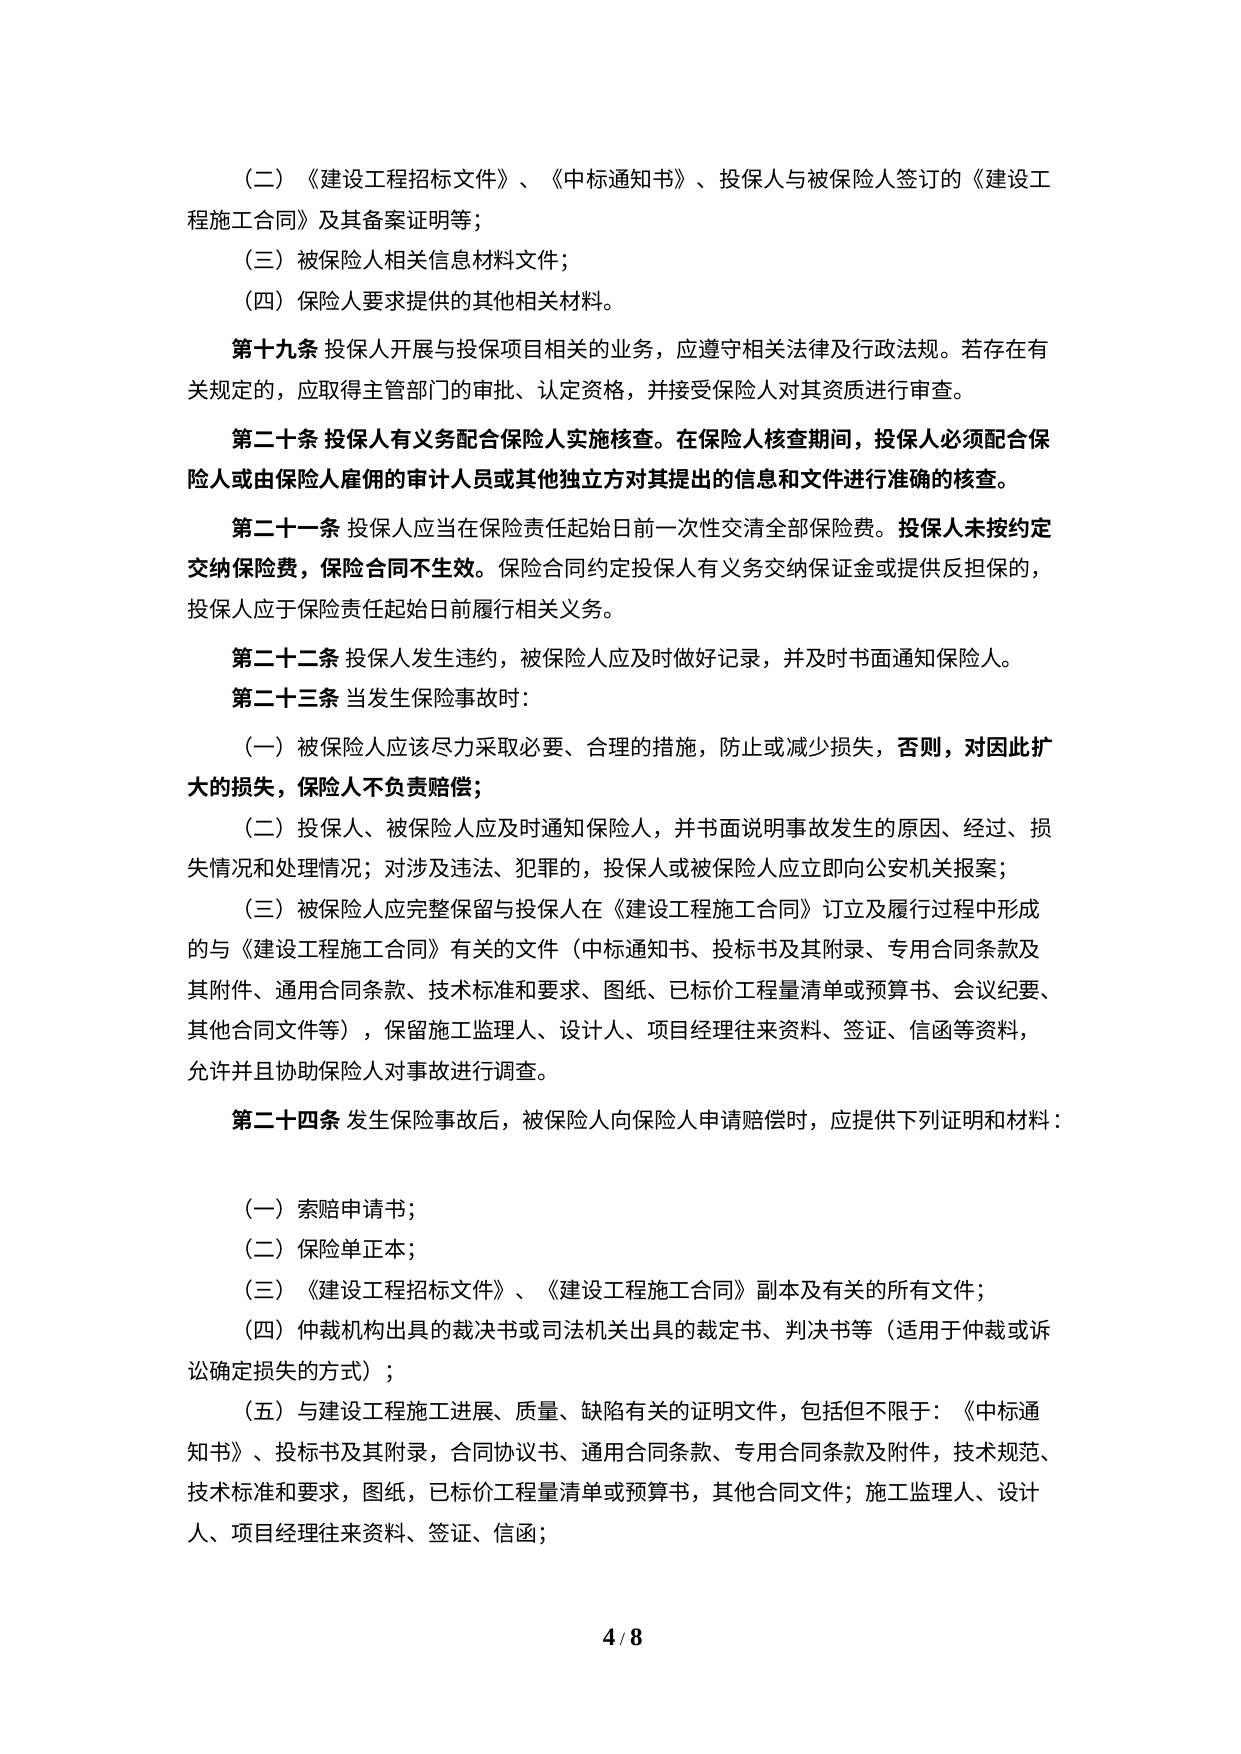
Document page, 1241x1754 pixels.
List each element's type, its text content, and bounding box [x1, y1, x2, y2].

list 第十九条 投保人开展与投保项目相关的业务，应遵守相关法律及行政法规。若存在有关规定的，应取得主管部门的审批、认定资格，并接受保险人对其资质进行审查。 [187, 332, 1053, 405]
list 《建设工程招标文件》、《建设工程施工合同》副本及有关的所有文件； [187, 1272, 1053, 1305]
text （二）投保人、被保险人应及时通知保险人，并书面说明事故发生的原因、经过、损失情况和处理情况；对涉及违法、犯罪的，投保人或被保险人应立即向公安机关报案； [187, 810, 1053, 883]
text 第二十条 投保人有义务配合保险人实施核查。在保险人核查期间，投保人必须配合保险人或由保险人雇佣的审计人员或其他独立方对其提出的信息和文件进行准确的核查。 [187, 421, 1053, 494]
list 保险单正本； [187, 1232, 1053, 1264]
text （四）保险人要求提供的其他相关材料。 [187, 283, 1053, 316]
text 第二十四条 发生保险事故后，被保险人向保险人申请赔偿时，应提供下列证明和材料： [187, 1102, 1053, 1175]
list 索赔申请书； [187, 1191, 1053, 1224]
text 第二十三条 当发生保险事故时： [187, 681, 1053, 713]
list 仲裁机构出具的裁决书或司法机关出具的裁定书、判决书等（适用于仲裁或诉讼确定损失的方式）； [187, 1313, 1053, 1386]
text （二）《建设工程招标文件》、《中标通知书》、投保人与被保险人签订的《建设工程施工合同》及其备案证明等； [187, 162, 1053, 235]
text （一）被保险人应该尽力采取必要、合理的措施，防止或减少损失，否则，对因此扩大的损失，保险人不负责赔偿； [187, 729, 1053, 802]
text （五）与建设工程施工进展、质量、缺陷有关的证明文件，包括但不限于：《中标通知书》、投标书及其附录，合同协议书、通用合同条款、专用合同条款及附件，技术规范、技术标准和要求，图纸，已标价工程量清单或预算书，其他合同文件；施工监理人、设计人、项目经理往来资料、签证、信函； [187, 1394, 1053, 1548]
text 第二十二条 投保人发生违约，被保险人应及时做好记录，并及时书面通知保险人。 [187, 640, 1053, 673]
text （三）被保险人相关信息材料文件； [187, 243, 1053, 276]
text （三）被保险人应完整保留与投保人在《建设工程施工合同》订立及履行过程中形成的与《建设工程施工合同》有关的文件（中标通知书、投标书及其附录、专用合同条款及其附件、通用合同条款、技术标准和要求、图纸、已标价工程量清单或预算书、会议纪要、其他合同文件等），保留施工监理人、设计人、项目经理往来资料、签证、信函等资料，允许并且协助保险人对事故进行调查。 [187, 891, 1053, 1086]
text 第二十一条 投保人应当在保险责任起始日前一次性交清全部保险费。投保人未按约定交纳保险费，保险合同不生效。保险合同约定投保人有义务交纳保证金或提供反担保的，投保人应于保险责任起始日前履行相关义务。 [187, 510, 1053, 624]
